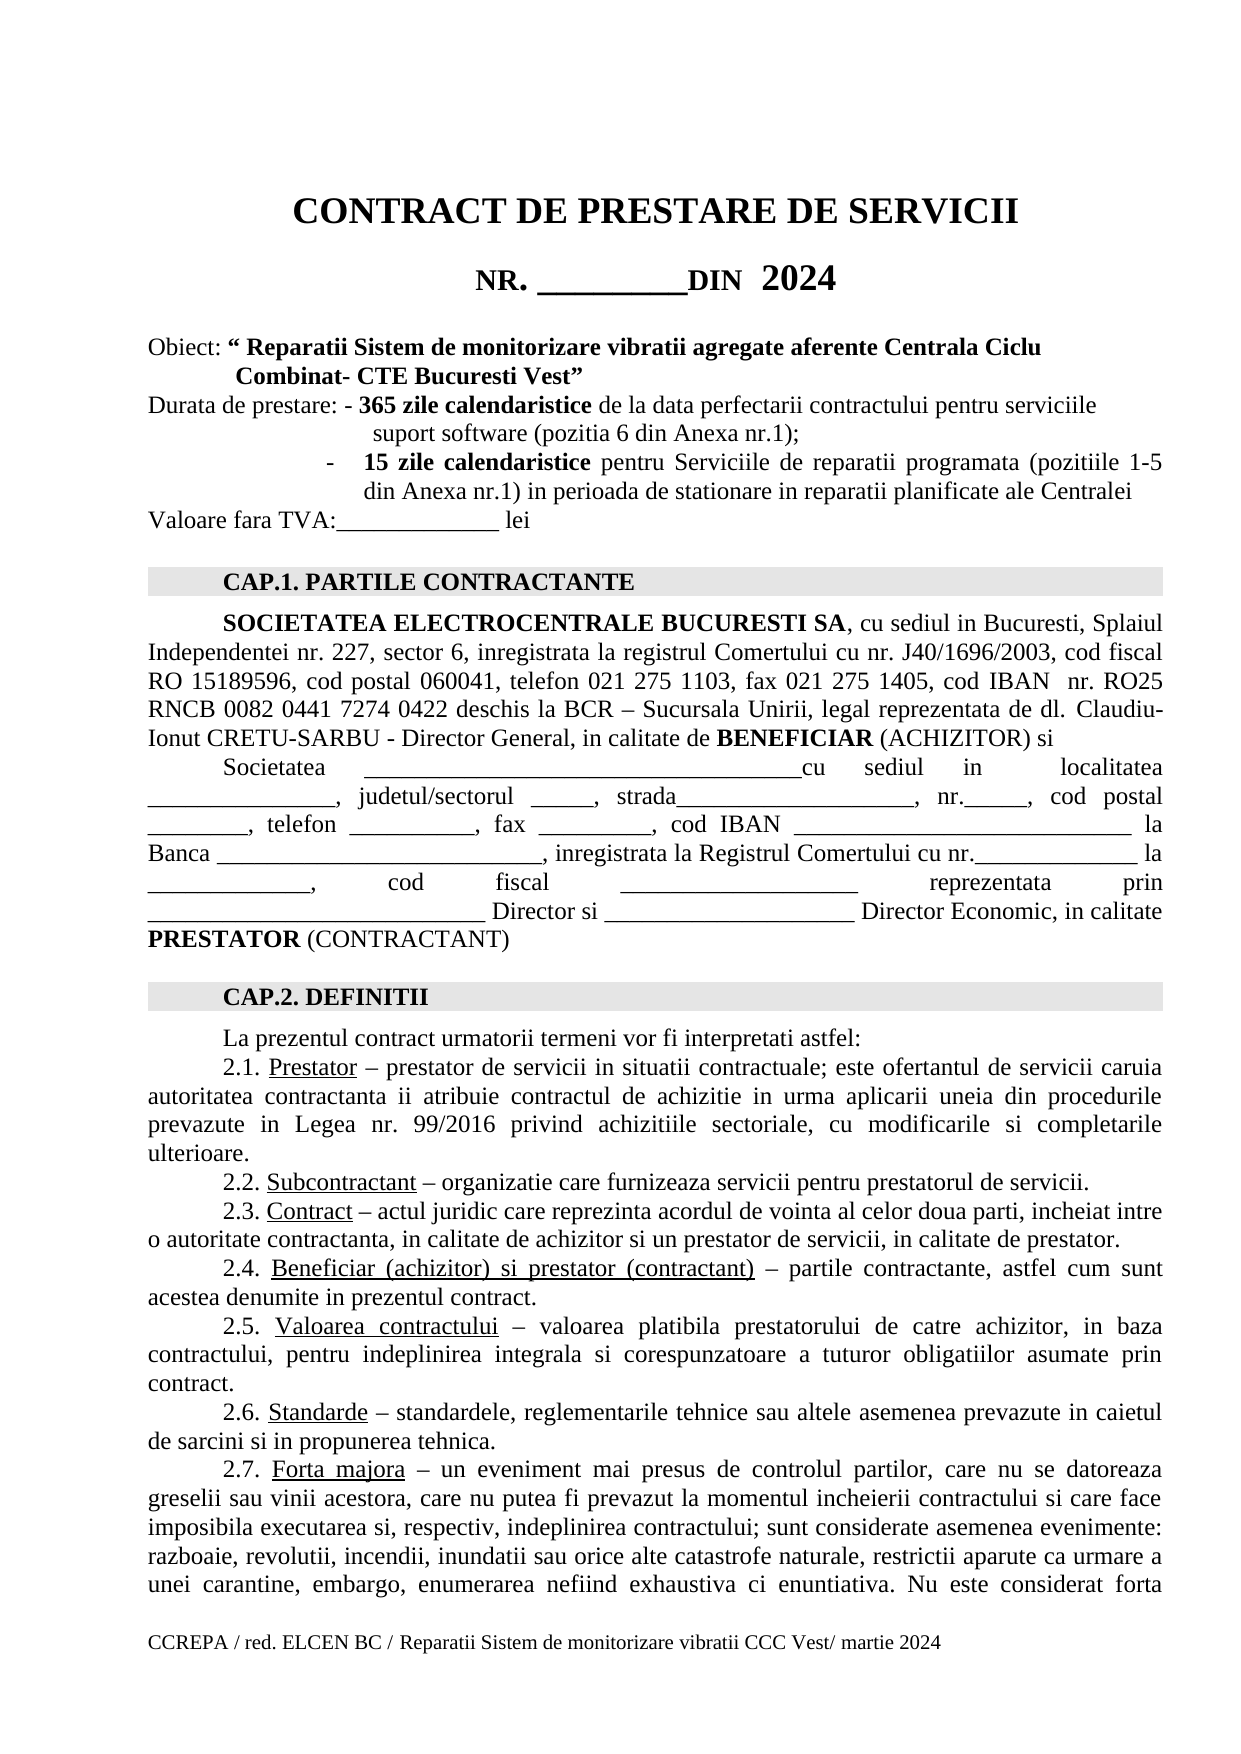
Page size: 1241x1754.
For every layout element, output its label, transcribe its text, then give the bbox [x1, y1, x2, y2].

text Durata de prestare: - 365 zile calendaristice de la data perfectarii contractului pentru serviciile [148, 390, 1163, 418]
text 2.1. Prestator – prestator de servicii in situatii contractuale; este ofertantul de servicii caruia autoritatea contractanta ii atribuie contractul de achizitie in urma aplicarii uneia din procedurile prevazute in Legea nr. 99/2016 privind achizitiile sectoriale, cu modificarile si completarile ulterioare. [148, 1052, 1163, 1167]
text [148, 1454, 1163, 1598]
text nr. ________din 2024 [148, 256, 1163, 299]
text 2.4. Beneficiar (achizitor) si prestator (contractant) – partile contractante, astfel cum sunt acestea denumite in prezentul contract. [148, 1253, 1163, 1311]
subtitle CAP.2. DEFINITII [148, 982, 1163, 1011]
text La prezentul contract urmatorii termeni vor fi interpretati astfel: [148, 1023, 1163, 1052]
text Societatea ___________________________________cu sediul in localitatea _______________, judetul/sectorul _____, strada___________________, nr._____, cod postal ________, telefon __________, fax _________, cod IBAN ___________________________ la Banca __________________________, inregistrata la Registrul Comertului cu nr._____________ la _____________, cod fiscal ___________________ reprezentata prin ___________________________ Director si ____________________ Director Economic, in calitate PRESTATOR (CONTRACTANT) [148, 752, 1163, 953]
text 2.6. Standarde – standardele, reglementarile tehnice sau altele asemenea prevazute in caietul de sarcini si in propunerea tehnica. [148, 1397, 1163, 1454]
subtitle CAP.1. PARTILE CONTRACTANTE [148, 567, 1163, 596]
text 2.5. Valoarea contractului – valoarea platibila prestatorului de catre achizitor, in baza contractului, pentru indeplinirea integrala si corespunzatoare a tuturor obligatiilor asumate prin contract. [148, 1311, 1163, 1397]
list 15 zile calendaristice pentru Serviciile de reparatii programata (pozitiile 1-5 din Anexa nr.1) in perioada de stationare in reparatii planificate ale Centralei [326, 447, 1163, 505]
text Combinat- CTE Bucuresti Vest” [223, 361, 1163, 390]
text SOCIETATEA ELECTROCENTRALE BUCURESTI SA, cu sediul in Bucuresti, Splaiul Independentei nr. 227, sector 6, inregistrata la registrul Comertului cu nr. J40/1696/2003, cod fiscal RO 15189596, cod postal 060041, telefon 021 275 1103, fax 021 275 1405, cod IBAN nr. RO25 RNCB 0082 0441 7274 0422 deschis la BCR – Sucursala Unirii, legal reprezentata de dl. Claudiu-Ionut CRETU-SARBU - Director General, in calitate de BENEFICIAR (ACHIZITOR) si [148, 608, 1163, 752]
text Valoare fara TVA:_____________ lei [148, 505, 1163, 533]
text suport software (pozitia 6 din Anexa nr.1); [298, 418, 1163, 447]
text Obiect: “ Reparatii Sistem de monitorizare vibratii agregate aferente Centrala Ciclu [148, 332, 1163, 361]
text 2.3. Contract – actul juridic care reprezinta acordul de vointa al celor doua parti, incheiat intre o autoritate contractanta, in calitate de achizitor si un prestator de servicii, in calitate de prestator. [148, 1196, 1163, 1253]
text CONTRACT DE PRESTARE DE SERVICII [148, 188, 1163, 232]
text 2.2. Subcontractant – organizatie care furnizeaza servicii pentru prestatorul de servicii. [148, 1167, 1163, 1196]
